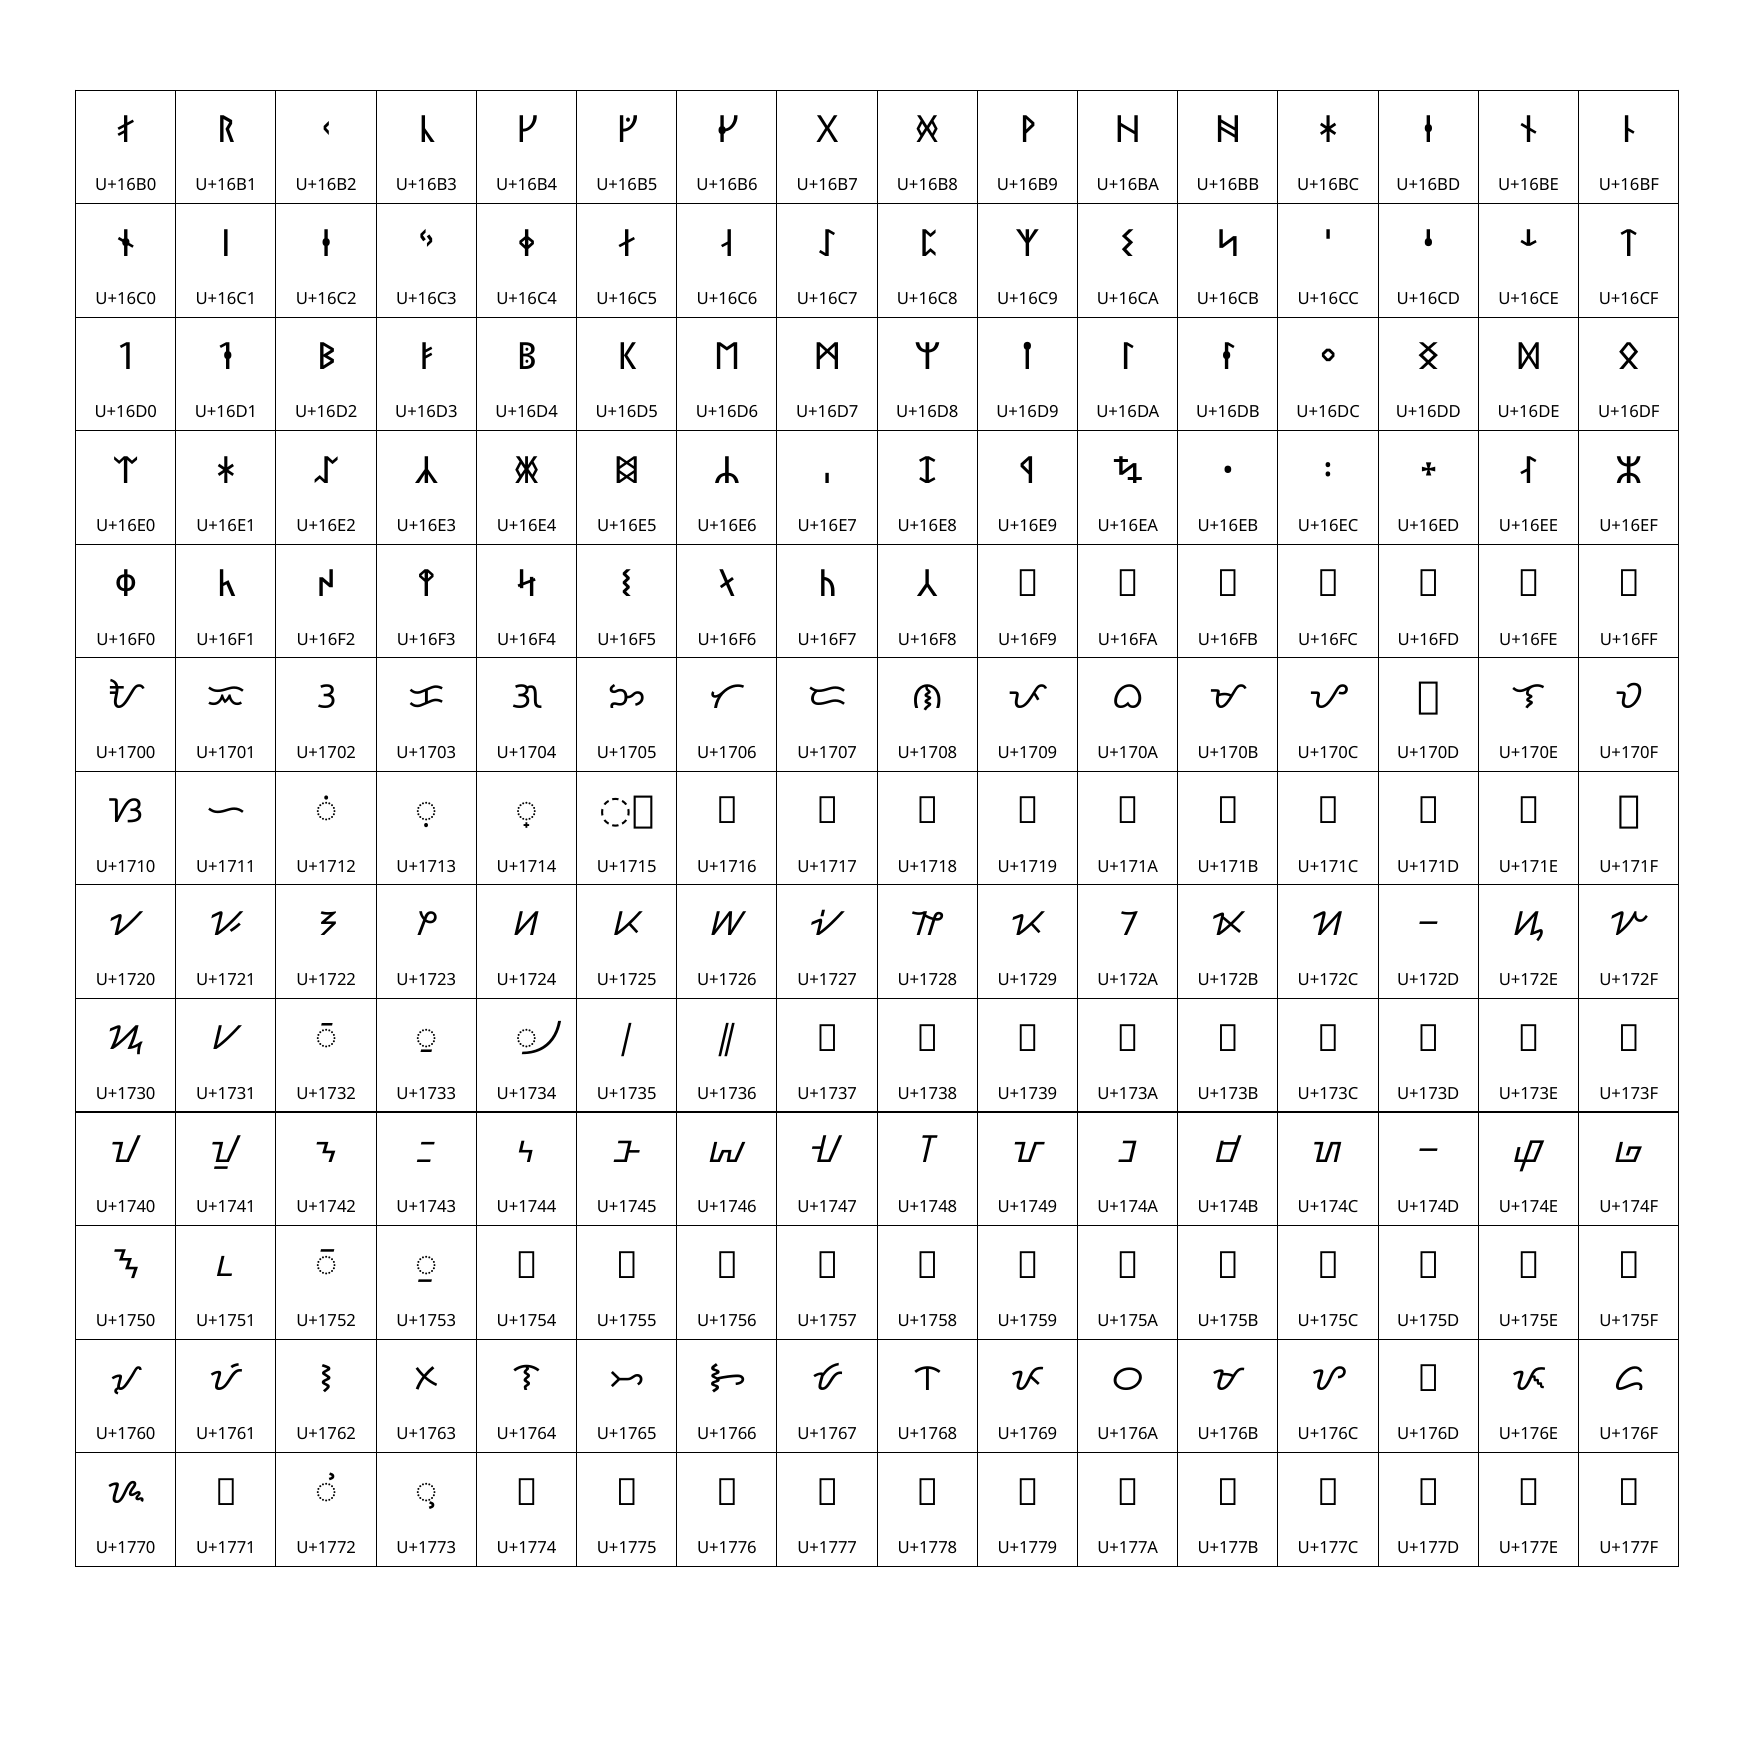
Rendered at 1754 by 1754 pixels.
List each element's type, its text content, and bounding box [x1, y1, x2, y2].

table_cell ᛀ U+16C0 [76, 204, 175, 317]
table_cell ᛣ U+16E3 [377, 431, 476, 544]
table_cell ᛁ U+16C1 [176, 204, 275, 317]
table_cell ᚹ U+16B9 [978, 91, 1077, 203]
table_cell ᜕ U+1715 [577, 772, 676, 884]
table_cell ᛐ U+16D0 [76, 318, 175, 430]
table_cell ᛺ U+16FA [1078, 545, 1177, 657]
table_cell ᛾ U+16FE [1479, 545, 1578, 657]
table_cell ᝚ U+175A [1078, 1226, 1177, 1338]
table_cell ᝷ U+1777 [777, 1453, 877, 1566]
table_cell ᝈ U+1748 [878, 1113, 977, 1225]
table_cell ᛰ U+16F0 [76, 545, 175, 657]
table_cell ᜷ U+1737 [777, 999, 877, 1111]
table_cell ᛯ U+16EF [1579, 431, 1678, 544]
table_cell ᜎ U+170E [1479, 658, 1578, 771]
table_cell ᝣ U+1763 [377, 1340, 476, 1452]
table_cell ᜲ U+1732 [276, 999, 376, 1111]
table_cell ᝇ U+1747 [777, 1113, 877, 1225]
table_cell ᝮ U+176E [1479, 1340, 1578, 1452]
table_cell ᜛ U+171B [1178, 772, 1277, 884]
table_cell ᚱ U+16B1 [176, 91, 275, 203]
table_cell ᜺ U+173A [1078, 999, 1177, 1111]
table_cell ᚷ U+16B7 [777, 91, 877, 203]
table_cell ᜪ U+172A [1078, 885, 1177, 998]
table_cell ᛷ U+16F7 [777, 545, 877, 657]
table_cell ᝎ U+174E [1479, 1113, 1578, 1225]
table_cell ᝺ U+177A [1078, 1453, 1177, 1566]
table_cell ᜊ U+170A [1078, 658, 1177, 771]
table_cell ᛊ U+16CA [1078, 204, 1177, 317]
table_cell ᝁ U+1741 [176, 1113, 275, 1225]
table_cell ᛮ U+16EE [1479, 431, 1578, 544]
table_cell ᜗ U+1717 [777, 772, 877, 884]
table_cell ᜀ U+1700 [76, 658, 175, 771]
table_cell ᛟ U+16DF [1579, 318, 1678, 430]
table_cell ᛅ U+16C5 [577, 204, 676, 317]
table_cell ᛛ U+16DB [1178, 318, 1277, 430]
table_cell ᝱ U+1771 [176, 1453, 275, 1566]
table_cell ᜱ U+1731 [176, 999, 275, 1111]
table_cell ᝿ U+177F [1579, 1453, 1678, 1566]
table_cell ᛨ U+16E8 [878, 431, 977, 544]
table_cell ᛔ U+16D4 [477, 318, 576, 430]
table_cell ᜄ U+1704 [477, 658, 576, 771]
table_cell ᜟ U+171F [1579, 772, 1678, 884]
table_cell ᛹ U+16F9 [978, 545, 1077, 657]
table_cell ᛶ U+16F6 [677, 545, 776, 657]
table_cell ᝝ U+175D [1379, 1226, 1478, 1338]
table_cell ᝬ U+176C [1278, 1340, 1378, 1452]
table_cell ᝳ U+1773 [377, 1453, 476, 1566]
table_cell ᜥ U+1725 [577, 885, 676, 998]
table_cell ᝆ U+1746 [677, 1113, 776, 1225]
table_cell ᝙ U+1759 [978, 1226, 1077, 1338]
table_cell ᜆ U+1706 [677, 658, 776, 771]
table_cell ᛂ U+16C2 [276, 204, 376, 317]
table_cell ᝰ U+1770 [76, 1453, 175, 1566]
table_cell ᚶ U+16B6 [677, 91, 776, 203]
table_cell ᝉ U+1749 [978, 1113, 1077, 1225]
table_cell ᜾ U+173E [1479, 999, 1578, 1111]
table_cell ᜴ U+1734 [477, 999, 576, 1111]
table_cell ᚸ U+16B8 [878, 91, 977, 203]
table_cell ᛵ U+16F5 [577, 545, 676, 657]
table_cell ᝭ U+176D [1379, 1340, 1478, 1452]
table_cell ᝀ U+1740 [76, 1113, 175, 1225]
table_cell ᜤ U+1724 [477, 885, 576, 998]
table_cell ᚻ U+16BB [1178, 91, 1277, 203]
table_cell ᜁ U+1701 [176, 658, 275, 771]
table_cell ᜅ U+1705 [577, 658, 676, 771]
table_cell ᜑ U+1711 [176, 772, 275, 884]
table_cell ᝪ U+176A [1078, 1340, 1177, 1452]
table_cell ᛍ U+16CD [1379, 204, 1478, 317]
table_cell ᛆ U+16C6 [677, 204, 776, 317]
table_cell ᝻ U+177B [1178, 1453, 1277, 1566]
table_cell ᜼ U+173C [1278, 999, 1378, 1111]
table_cell ᛬ U+16EC [1278, 431, 1378, 544]
table_cell ᛭ U+16ED [1379, 431, 1478, 544]
table_cell ᛝ U+16DD [1379, 318, 1478, 430]
table_cell ᛪ U+16EA [1078, 431, 1177, 544]
table_cell ᛻ U+16FB [1178, 545, 1277, 657]
table_cell ᜉ U+1709 [978, 658, 1077, 771]
table_cell ᜍ U+170D [1379, 658, 1478, 771]
table_cell ᛌ U+16CC [1278, 204, 1378, 317]
table_cell ᚽ U+16BD [1379, 91, 1478, 203]
table_cell ᝗ U+1757 [777, 1226, 877, 1338]
table_cell ᛋ U+16CB [1178, 204, 1277, 317]
table_cell ᚿ U+16BF [1579, 91, 1678, 203]
table_cell ᝏ U+174F [1579, 1113, 1678, 1225]
table_cell ᛴ U+16F4 [477, 545, 576, 657]
table_cell ᝼ U+177C [1278, 1453, 1378, 1566]
table_cell ᛠ U+16E0 [76, 431, 175, 544]
table_cell ᝊ U+174A [1078, 1113, 1177, 1225]
table_cell ᝓ U+1753 [377, 1226, 476, 1338]
table_cell ᜯ U+172F [1579, 885, 1678, 998]
table_cell ᜐ U+1710 [76, 772, 175, 884]
table_cell ᛒ U+16D2 [276, 318, 376, 430]
table_cell ᛎ U+16CE [1479, 204, 1578, 317]
table_cell ᝍ U+174D [1379, 1113, 1478, 1225]
table_cell ᜞ U+171E [1479, 772, 1578, 884]
table_cell ᝂ U+1742 [276, 1113, 376, 1225]
table_cell ᛫ U+16EB [1178, 431, 1277, 544]
table_cell ᜭ U+172D [1379, 885, 1478, 998]
table_cell ᛜ U+16DC [1278, 318, 1378, 430]
table_cell ᛿ U+16FF [1579, 545, 1678, 657]
table_cell ᜚ U+171A [1078, 772, 1177, 884]
table_cell ᜠ U+1720 [76, 885, 175, 998]
table_cell ᝃ U+1743 [377, 1113, 476, 1225]
table_cell ᚳ U+16B3 [377, 91, 476, 203]
table_cell ᚵ U+16B5 [577, 91, 676, 203]
table_cell ᛤ U+16E4 [477, 431, 576, 544]
table_cell ᜏ U+170F [1579, 658, 1678, 771]
table_cell ᚺ U+16BA [1078, 91, 1177, 203]
table_cell ᝟ U+175F [1579, 1226, 1678, 1338]
table_cell ᛲ U+16F2 [276, 545, 376, 657]
table_cell ᜇ U+1707 [777, 658, 877, 771]
table_cell ᛽ U+16FD [1379, 545, 1478, 657]
table_cell ᝯ U+176F [1579, 1340, 1678, 1452]
table_cell ᝴ U+1774 [477, 1453, 576, 1566]
table_cell ᝸ U+1778 [878, 1453, 977, 1566]
table_cell ᝞ U+175E [1479, 1226, 1578, 1338]
table_cell ᝧ U+1767 [777, 1340, 877, 1452]
table_cell ᜽ U+173D [1379, 999, 1478, 1111]
table_cell ᜜ U+171C [1278, 772, 1378, 884]
table_cell ᜈ U+1708 [878, 658, 977, 771]
table_cell ᜹ U+1739 [978, 999, 1077, 1111]
table_cell ᛘ U+16D8 [878, 318, 977, 430]
table_cell ᝄ U+1744 [477, 1113, 576, 1225]
table_cell ᝢ U+1762 [276, 1340, 376, 1452]
table_cell ᛓ U+16D3 [377, 318, 476, 430]
table_cell ᛚ U+16DA [1078, 318, 1177, 430]
table_cell ᜮ U+172E [1479, 885, 1578, 998]
table_cell ᜩ U+1729 [978, 885, 1077, 998]
table_cell ᜘ U+1718 [878, 772, 977, 884]
table_cell ᛼ U+16FC [1278, 545, 1378, 657]
table_cell ᚴ U+16B4 [477, 91, 576, 203]
table_cell ᝡ U+1761 [176, 1340, 275, 1452]
table_cell ᜡ U+1721 [176, 885, 275, 998]
table_cell ᝤ U+1764 [477, 1340, 576, 1452]
table_cell ᜢ U+1722 [276, 885, 376, 998]
table_cell ᜖ U+1716 [677, 772, 776, 884]
table_cell ᛩ U+16E9 [978, 431, 1077, 544]
table_cell ᜿ U+173F [1579, 999, 1678, 1111]
table_cell ᜒ U+1712 [276, 772, 376, 884]
table_cell ᝲ U+1772 [276, 1453, 376, 1566]
table_cell ᝫ U+176B [1178, 1340, 1277, 1452]
table_cell ᝒ U+1752 [276, 1226, 376, 1338]
table_cell ᛥ U+16E5 [577, 431, 676, 544]
table_cell ᝅ U+1745 [577, 1113, 676, 1225]
table_cell ᝐ U+1750 [76, 1226, 175, 1338]
table_cell ᝥ U+1765 [577, 1340, 676, 1452]
table_cell ᚾ U+16BE [1479, 91, 1578, 203]
table_cell ᝾ U+177E [1479, 1453, 1578, 1566]
table_cell ᝹ U+1779 [978, 1453, 1077, 1566]
table_cell ᛞ U+16DE [1479, 318, 1578, 430]
table_cell ᛃ U+16C3 [377, 204, 476, 317]
table_cell ᝑ U+1751 [176, 1226, 275, 1338]
table_cell ᛱ U+16F1 [176, 545, 275, 657]
table_cell ᝛ U+175B [1178, 1226, 1277, 1338]
table_cell ᚼ U+16BC [1278, 91, 1378, 203]
table_cell ᛕ U+16D5 [577, 318, 676, 430]
table_cell ᜌ U+170C [1278, 658, 1378, 771]
table_cell ᛙ U+16D9 [978, 318, 1077, 430]
table_cell ᚰ U+16B0 [76, 91, 175, 203]
table_cell ᜃ U+1703 [377, 658, 476, 771]
table_cell ᛈ U+16C8 [878, 204, 977, 317]
table_cell ᜻ U+173B [1178, 999, 1277, 1111]
table_cell ᜔ U+1714 [477, 772, 576, 884]
table_cell ᝌ U+174C [1278, 1113, 1378, 1225]
table_cell ᝕ U+1755 [577, 1226, 676, 1338]
table_cell ᝨ U+1768 [878, 1340, 977, 1452]
table_cell ᝠ U+1760 [76, 1340, 175, 1452]
table_cell ᜶ U+1736 [677, 999, 776, 1111]
table_cell ᜫ U+172B [1178, 885, 1277, 998]
table_cell ᝘ U+1758 [878, 1226, 977, 1338]
table_cell ᛇ U+16C7 [777, 204, 877, 317]
table_cell ᝔ U+1754 [477, 1226, 576, 1338]
table_cell ᛖ U+16D6 [677, 318, 776, 430]
table_cell ᝶ U+1776 [677, 1453, 776, 1566]
table_cell ᛦ U+16E6 [677, 431, 776, 544]
table_cell ᛏ U+16CF [1579, 204, 1678, 317]
table_cell ᜧ U+1727 [777, 885, 877, 998]
table_cell ᜰ U+1730 [76, 999, 175, 1111]
table_cell ᛧ U+16E7 [777, 431, 877, 544]
table_cell ᛡ U+16E1 [176, 431, 275, 544]
table_cell ᜙ U+1719 [978, 772, 1077, 884]
table_cell ᜳ U+1733 [377, 999, 476, 1111]
table_cell ᜋ U+170B [1178, 658, 1277, 771]
table_cell ᝩ U+1769 [978, 1340, 1077, 1452]
table_cell ᜣ U+1723 [377, 885, 476, 998]
table_cell ᝽ U+177D [1379, 1453, 1478, 1566]
table_cell ᝋ U+174B [1178, 1113, 1277, 1225]
table_cell ᛑ U+16D1 [176, 318, 275, 430]
table_cell ᜵ U+1735 [577, 999, 676, 1111]
table_cell ᝜ U+175C [1278, 1226, 1378, 1338]
table_cell ᜦ U+1726 [677, 885, 776, 998]
table_cell ᜸ U+1738 [878, 999, 977, 1111]
table_cell ᜨ U+1728 [878, 885, 977, 998]
table_cell ᛉ U+16C9 [978, 204, 1077, 317]
table_cell ᜂ U+1702 [276, 658, 376, 771]
table_cell ᛄ U+16C4 [477, 204, 576, 317]
table_cell ᝵ U+1775 [577, 1453, 676, 1566]
table_cell ᜓ U+1713 [377, 772, 476, 884]
table_cell ᛢ U+16E2 [276, 431, 376, 544]
table_cell ᚲ U+16B2 [276, 91, 376, 203]
table_cell ᛸ U+16F8 [878, 545, 977, 657]
table_cell ᜝ U+171D [1379, 772, 1478, 884]
table_cell ᛳ U+16F3 [377, 545, 476, 657]
table_cell ᛗ U+16D7 [777, 318, 877, 430]
table_cell ᝦ U+1766 [677, 1340, 776, 1452]
table_cell ᝖ U+1756 [677, 1226, 776, 1338]
table_cell ᜬ U+172C [1278, 885, 1378, 998]
